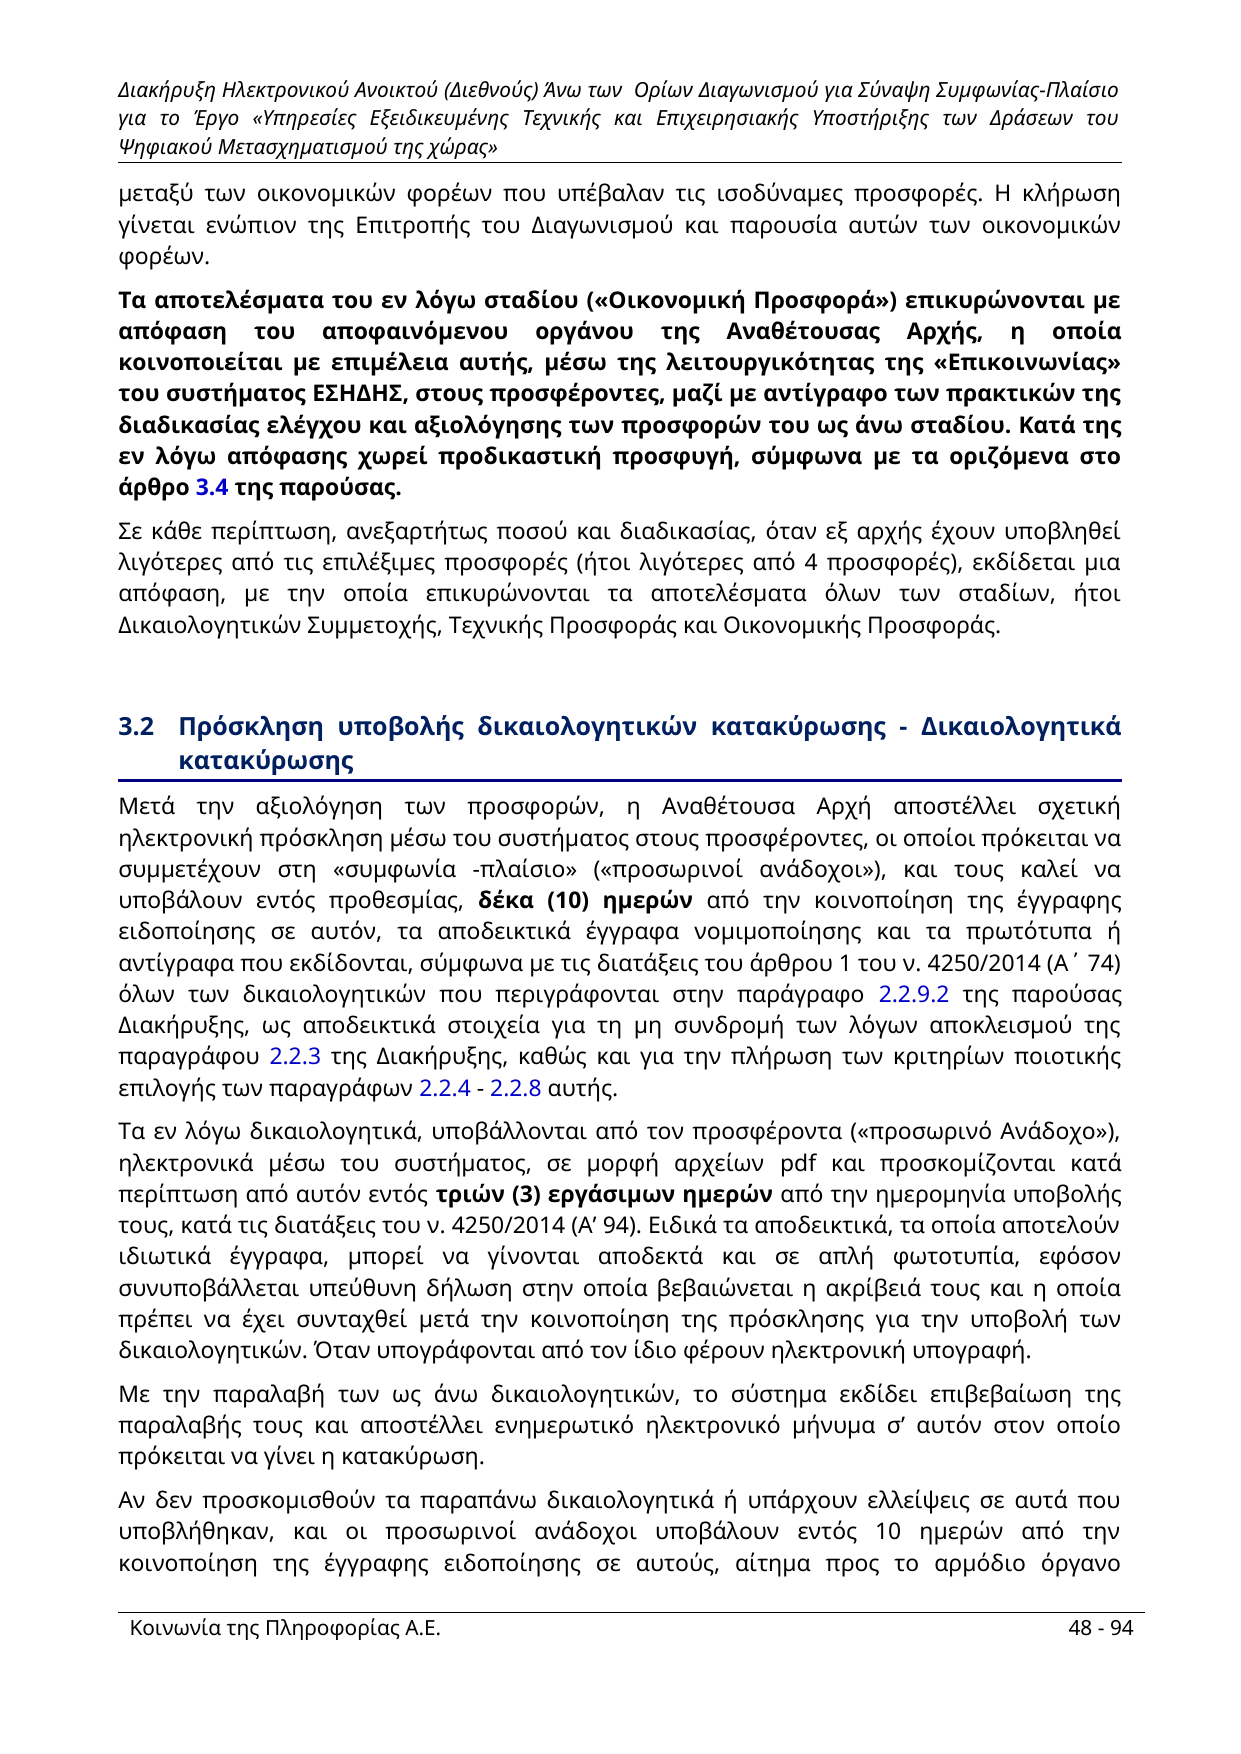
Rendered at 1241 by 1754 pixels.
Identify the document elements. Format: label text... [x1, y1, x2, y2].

subtitle Πρόσκληση υποβολής δικαιολογητικών κατακύρωσης - Δικαιολογητικά κατακύρωσης [118, 708, 1122, 779]
text Μετά την αξιολόγηση των προσφορών, η Αναθέτουσα Αρχή αποστέλλει σχετική ηλεκτρονική πρόσκληση μέσω του συστήματος στους προσφέροντες, οι οποίοι πρόκειται να συμμετέχουν στη «συμφωνία -πλαίσιο» («προσωρινοί ανάδοχοι»), και τους καλεί να υποβάλουν εντός προθεσμίας, δέκα (10) ημερών από την κοινοποίηση της έγγραφης ειδοποίησης σε αυτόν, τα αποδεικτικά έγγραφα νομιμοποίησης και τα πρωτότυπα ή αντίγραφα που εκδίδονται, σύμφωνα με τις διατάξεις του άρθρου 1 του ν. 4250/2014 (Α΄ 74) όλων των δικαιολογητικών που περιγράφονται στην παράγραφο 2.2.9.2 της παρούσας Διακήρυξης, ως αποδεικτικά στοιχεία για τη μη συνδρομή των λόγων αποκλεισμού της παραγράφου ‎2.2.3 της Διακήρυξης, καθώς και για την πλήρωση των κριτηρίων ποιοτικής επιλογής των παραγράφων ‎2.2.4 - ‎2.2.8 αυτής. [118, 790, 1122, 1103]
text Με την παραλαβή των ως άνω δικαιολογητικών, το σύστημα εκδίδει επιβεβαίωση της παραλαβής τους και αποστέλλει ενημερωτικό ηλεκτρονικό μήνυμα σ’ αυτόν στον οποίο πρόκειται να γίνει η κατακύρωση. [118, 1378, 1122, 1471]
text Σε κάθε περίπτωση, ανεξαρτήτως ποσού και διαδικασίας, όταν εξ αρχής έχουν υποβληθεί λιγότερες από τις επιλέξιμες προσφορές (ήτοι λιγότερες από 4 προσφορές), εκδίδεται μια απόφαση, με την οποία επικυρώνονται τα αποτελέσματα όλων των σταδίων, ήτοι Δικαιολογητικών Συμμετοχής, Τεχνικής Προσφοράς και Οικονομικής Προσφοράς. [118, 515, 1122, 640]
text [118, 1484, 1122, 1578]
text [118, 177, 1122, 271]
text Τα αποτελέσματα του εν λόγω σταδίου («Οικονομική Προσφορά») επικυρώνονται με απόφαση του αποφαινόμενου οργάνου της Αναθέτουσας Αρχής, η οποία κοινοποιείται με επιμέλεια αυτής, μέσω της λειτουργικότητας της «Επικοινωνίας» του συστήματος ΕΣΗΔΗΣ, στους προσφέροντες, μαζί με αντίγραφο των πρακτικών της διαδικασίας ελέγχου και αξιολόγησης των προσφορών του ως άνω σταδίου. Κατά της εν λόγω απόφασης χωρεί προδικαστική προσφυγή, σύμφωνα με τα οριζόμενα στο άρθρο ‎3.4 της παρούσας. [118, 283, 1122, 502]
text Τα εν λόγω δικαιολογητικά, υποβάλλονται από τον προσφέροντα («προσωρινό Ανάδοχο»), ηλεκτρονικά μέσω του συστήματος, σε μορφή αρχείων pdf και προσκομίζονται κατά περίπτωση από αυτόν εντός τριών (3) εργάσιμων ημερών από την ημερομηνία υποβολής τους, κατά τις διατάξεις του ν. 4250/2014 (Α’ 94). Ειδικά τα αποδεικτικά, τα οποία αποτελούν ιδιωτικά έγγραφα, μπορεί να γίνονται αποδεκτά και σε απλή φωτοτυπία, εφόσον συνυποβάλλεται υπεύθυνη δήλωση στην οποία βεβαιώνεται η ακρίβειά τους και η οποία πρέπει να έχει συνταχθεί μετά την κοινοποίηση της πρόσκλησης για την υποβολή των δικαιολογητικών. Όταν υπογράφονται από τον ίδιο φέρουν ηλεκτρονική υπογραφή. [118, 1115, 1122, 1365]
